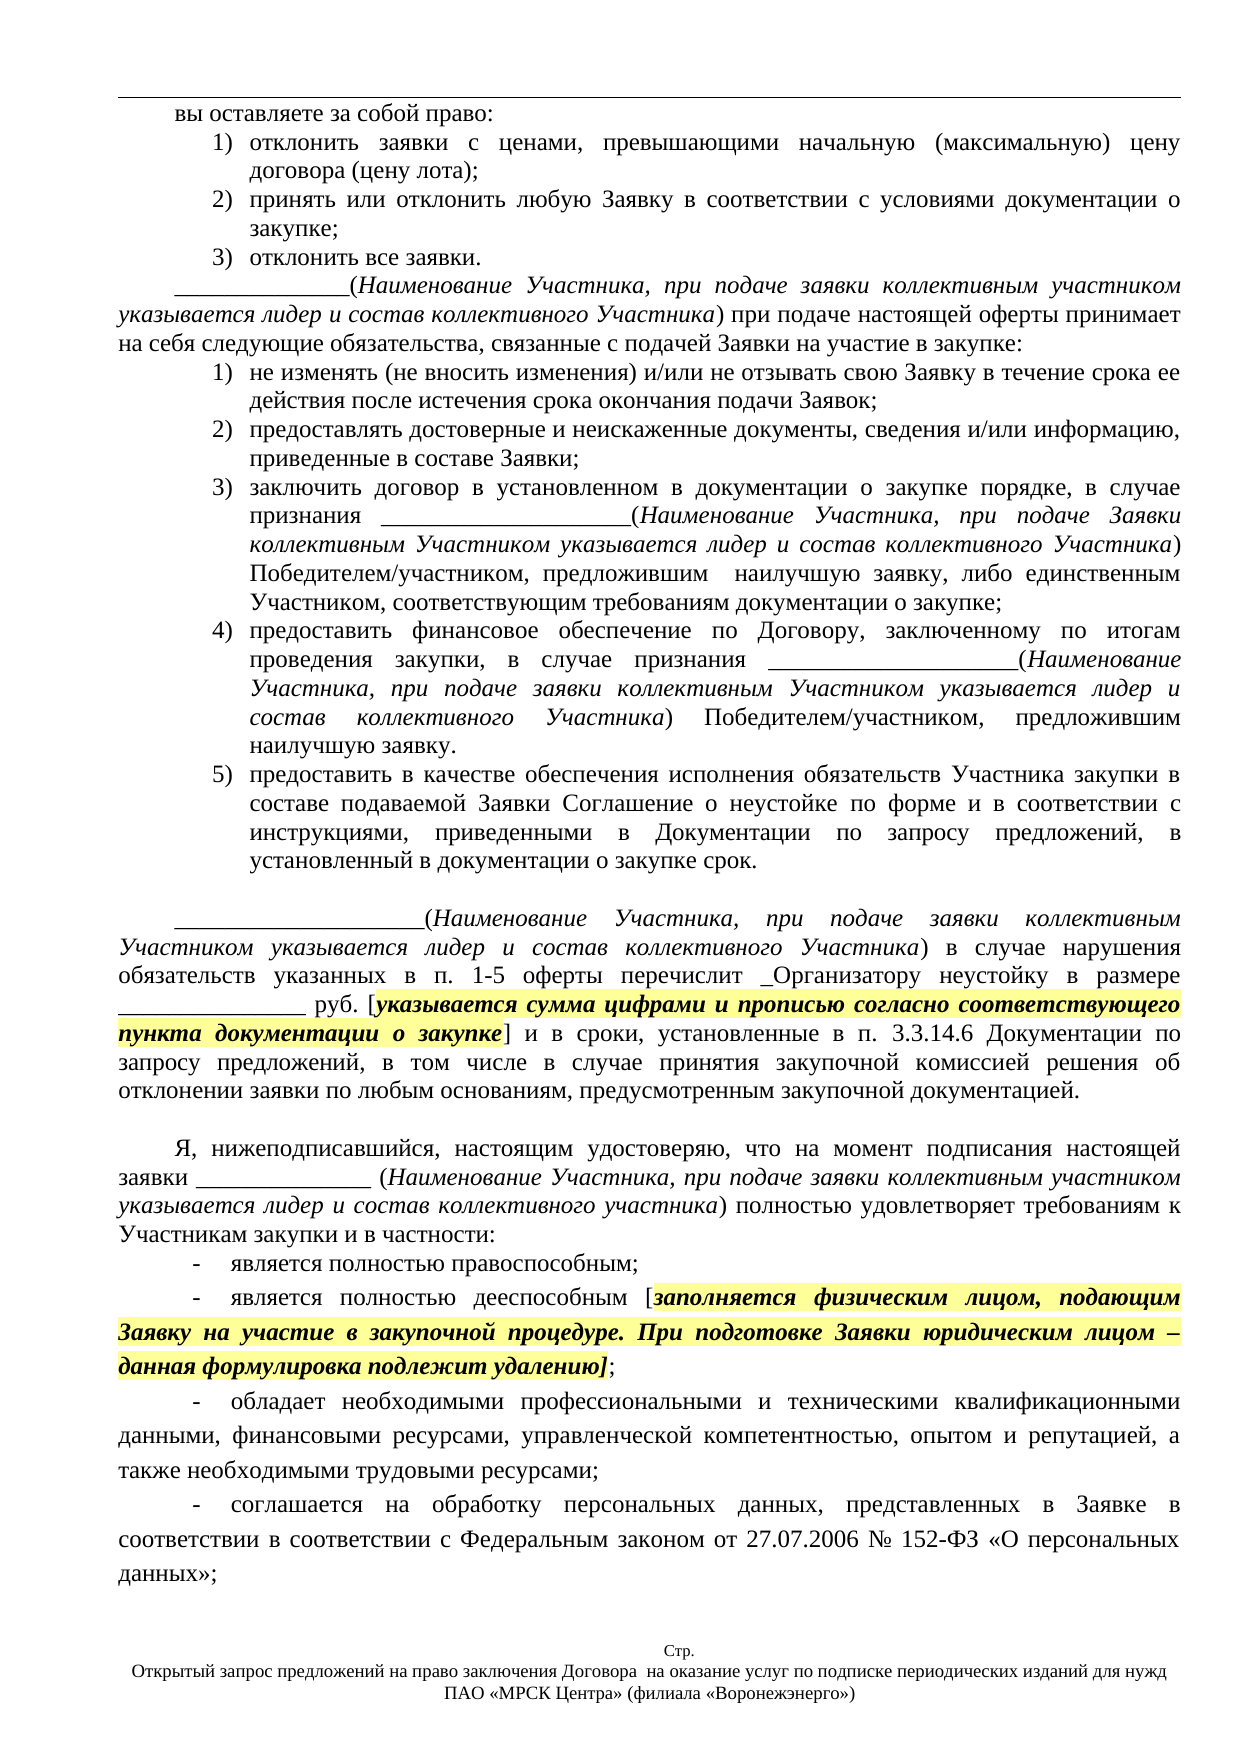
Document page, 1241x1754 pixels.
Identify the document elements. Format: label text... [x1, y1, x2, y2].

text ____________________(Наименование Участника, при подаче заявки коллективным Участником указывается лидер и состав коллективного Участника) в случае нарушения обязательств указанных в п. 1-5 оферты перечислит _Организатору неустойку в размере _______________ руб. [указывается сумма цифрами и прописью согласно соответствующего пункта документации о закупке] и в сроки, установленные в п. 3.3.14.6 Документации по запросу предложений, в том числе в случае принятия закупочной комиссией решения об отклонении заявки по любым основаниям, предусмотренным закупочной документацией. [118, 903, 1181, 1018]
list предоставить финансовое обеспечение по Договору, заключенному по итогам проведения закупки, в случае признания ____________________(Наименование Участника, при подаче заявки коллективным Участником указывается лидер и состав коллективного Участника) Победителем/участником, предложившим наилучшую заявку. [212, 616, 1181, 759]
text ______________(Наименование Участника, при подаче заявки коллективным участником указывается лидер и состав коллективного Участника) при подаче настоящей оферты принимает на себя следующие обязательства, связанные с подачей Заявки на участие в закупке: [118, 271, 1181, 357]
list заключить договор в установленном в документации о закупке порядке, в случае признания ____________________(Наименование Участника, при подаче Заявки коллективным Участником указывается лидер и состав коллективного Участника) Победителем/участником, предложившим наилучшую заявку, либо единственным Участником, соответствующим требованиям документации о закупке; [212, 472, 1181, 616]
list принять или отклонить любую Заявку в соответствии с условиями документации о закупке; [212, 184, 1181, 242]
text ____________________(Наименование Участника, при подаче заявки коллективным Участником указывается лидер и состав коллективного Участника) в случае нарушения обязательств указанных в п. 1-5 оферты перечислит _Организатору неустойку в размере _______________ руб. [указывается сумма цифрами и прописью согласно соответствующего пункта документации о закупке] и в сроки, установленные в п. 3.3.14.6 Документации по запросу предложений, в том числе в случае принятия закупочной комиссией решения об отклонении заявки по любым основаниям, предусмотренным закупочной документацией. [118, 1018, 1181, 1104]
text Я, нижеподписавшийся, настоящим удостоверяю, что на момент подписания настоящей заявки ______________ (Наименование Участника, при подаче заявки коллективным участником указывается лидер и состав коллективного участника) полностью удовлетворяет требованиям к Участникам закупки и в частности: [118, 1133, 1181, 1248]
text вы оставляете за собой право: [118, 98, 1181, 127]
list обладает необходимыми профессиональными и техническими квалификационными данными, финансовыми ресурсами, управленческой компетентностью, опытом и репутацией, а также необходимыми трудовыми ресурсами; [118, 1386, 1181, 1484]
list является полностью правоспособным; [118, 1248, 1181, 1277]
list предоставлять достоверные и неискаженные документы, сведения и/или информацию, приведенные в составе Заявки; [212, 414, 1181, 472]
list не изменять (не вносить изменения) и/или не отзывать свою Заявку в течение срока ее действия после истечения срока окончания подачи Заявок; [212, 357, 1181, 414]
list соглашается на обработку персональных данных, представленных в Заявке в соответствии в соответствии с Федеральным законом от 27.07.2006 № 152-ФЗ «О персональных данных»; [118, 1489, 1181, 1587]
list отклонить все заявки. [212, 242, 1181, 271]
list отклонить заявки с ценами, превышающими начальную (максимальную) цену договора (цену лота); [212, 127, 1181, 184]
list предоставить в качестве обеспечения исполнения обязательств Участника закупки в составе подаваемой Заявки Соглашение о неустойке по форме и в соответствии с инструкциями, приведенными в Документации по запросу предложений, в установленный в документации о закупке срок. [212, 759, 1181, 874]
list является полностью дееспособным [заполняется физическим лицом, подающим Заявку на участие в закупочной процедуре. При подготовке Заявки юридическим лицом – данная формулировка подлежит удалению]; [118, 1346, 1181, 1380]
list является полностью дееспособным [заполняется физическим лицом, подающим Заявку на участие в закупочной процедуре. При подготовке Заявки юридическим лицом – данная формулировка подлежит удалению]; [118, 1282, 1181, 1317]
